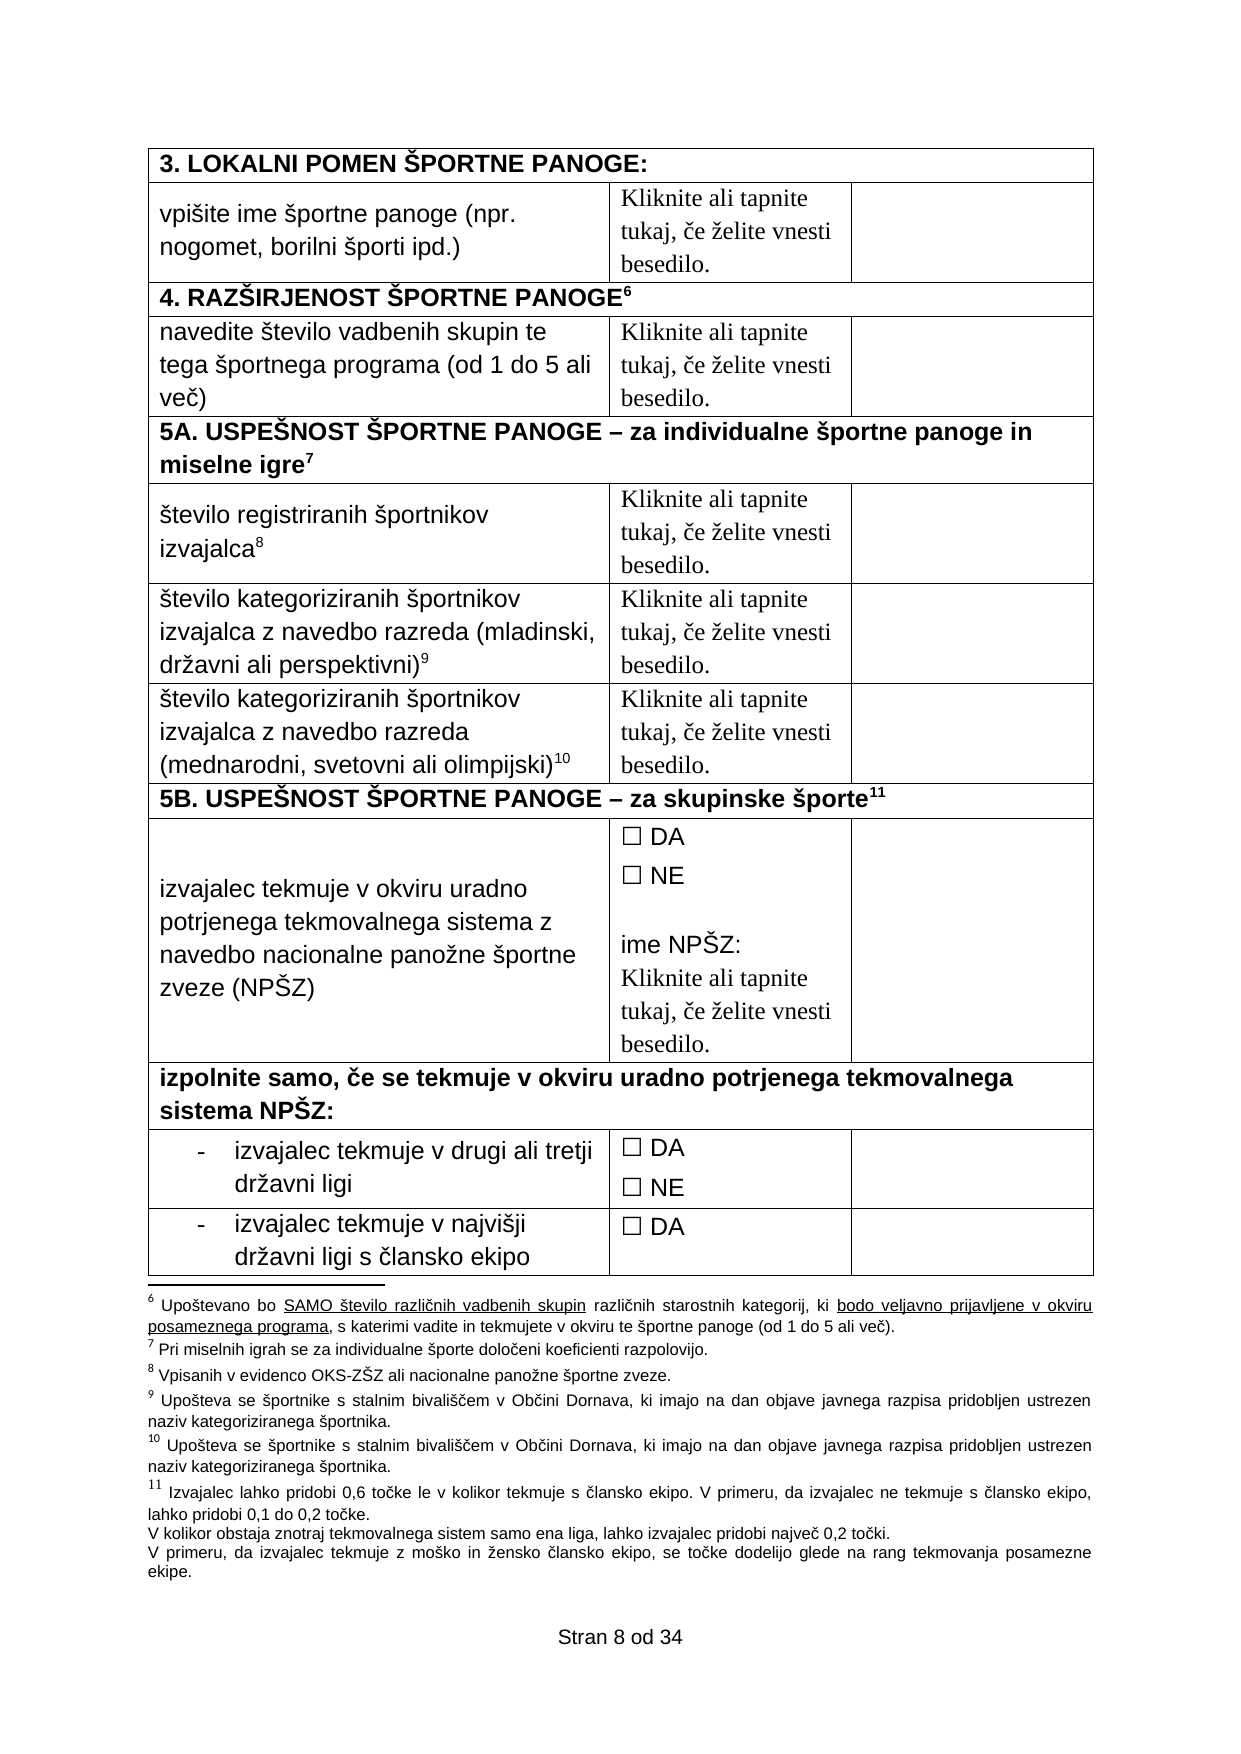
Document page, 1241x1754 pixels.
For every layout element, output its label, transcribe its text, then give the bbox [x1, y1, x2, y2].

table_cell [852, 183, 1093, 282]
table_cell [852, 819, 1093, 1062]
table_cell [852, 584, 1093, 683]
table_cell 5B. USPEŠNOST ŠPORTNE PANOGE – za skupinske športe [149, 784, 1093, 817]
table_cell ☐ DA ☐ NE [610, 1209, 851, 1275]
table_cell izpolnite samo, če se tekmuje v okviru uradno potrjenega tekmovalnega sistema NPŠZ: [149, 1063, 1093, 1129]
table_cell število kategoriziranih športnikov izvajalca z navedbo razreda (mednarodni, svetovni ali olimpijski) [149, 684, 609, 783]
table_cell [852, 684, 1093, 783]
table_cell [852, 1209, 1093, 1275]
table_cell [852, 484, 1093, 583]
table_cell [852, 1130, 1093, 1207]
table_cell 5A. USPEŠNOST ŠPORTNE PANOGE – za individualne športne panoge in miselne igre [149, 417, 1093, 483]
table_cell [149, 1209, 609, 1275]
table_cell število kategoriziranih športnikov izvajalca z navedbo razreda (mladinski, državni ali perspektivni) [149, 584, 609, 683]
table_cell število registriranih športnikov izvajalca [149, 484, 609, 583]
table_cell [852, 317, 1093, 416]
table_cell 3. LOKALNI POMEN ŠPORTNE PANOGE: [149, 149, 1093, 182]
table_cell 4. RAZŠIRJENOST ŠPORTNE PANOGE [149, 283, 1093, 316]
table_cell vpišite ime športne panoge (npr. nogomet, borilni športi ipd.) [149, 183, 609, 282]
table_cell izvajalec tekmuje v okviru uradno potrjenega tekmovalnega sistema z navedbo nacionalne panožne športne zveze (NPŠZ) [149, 819, 609, 1062]
table_cell navedite število vadbenih skupin te tega športnega programa (od 1 do 5 ali več) [149, 317, 609, 416]
table_cell ☐ DA ☐ NE [610, 1130, 851, 1207]
table_cell izvajalec tekmuje v drugi ali tretji državni ligi [149, 1130, 609, 1207]
table_cell ☐ DA ☐ NE ime NPŠZ: [610, 819, 851, 1062]
